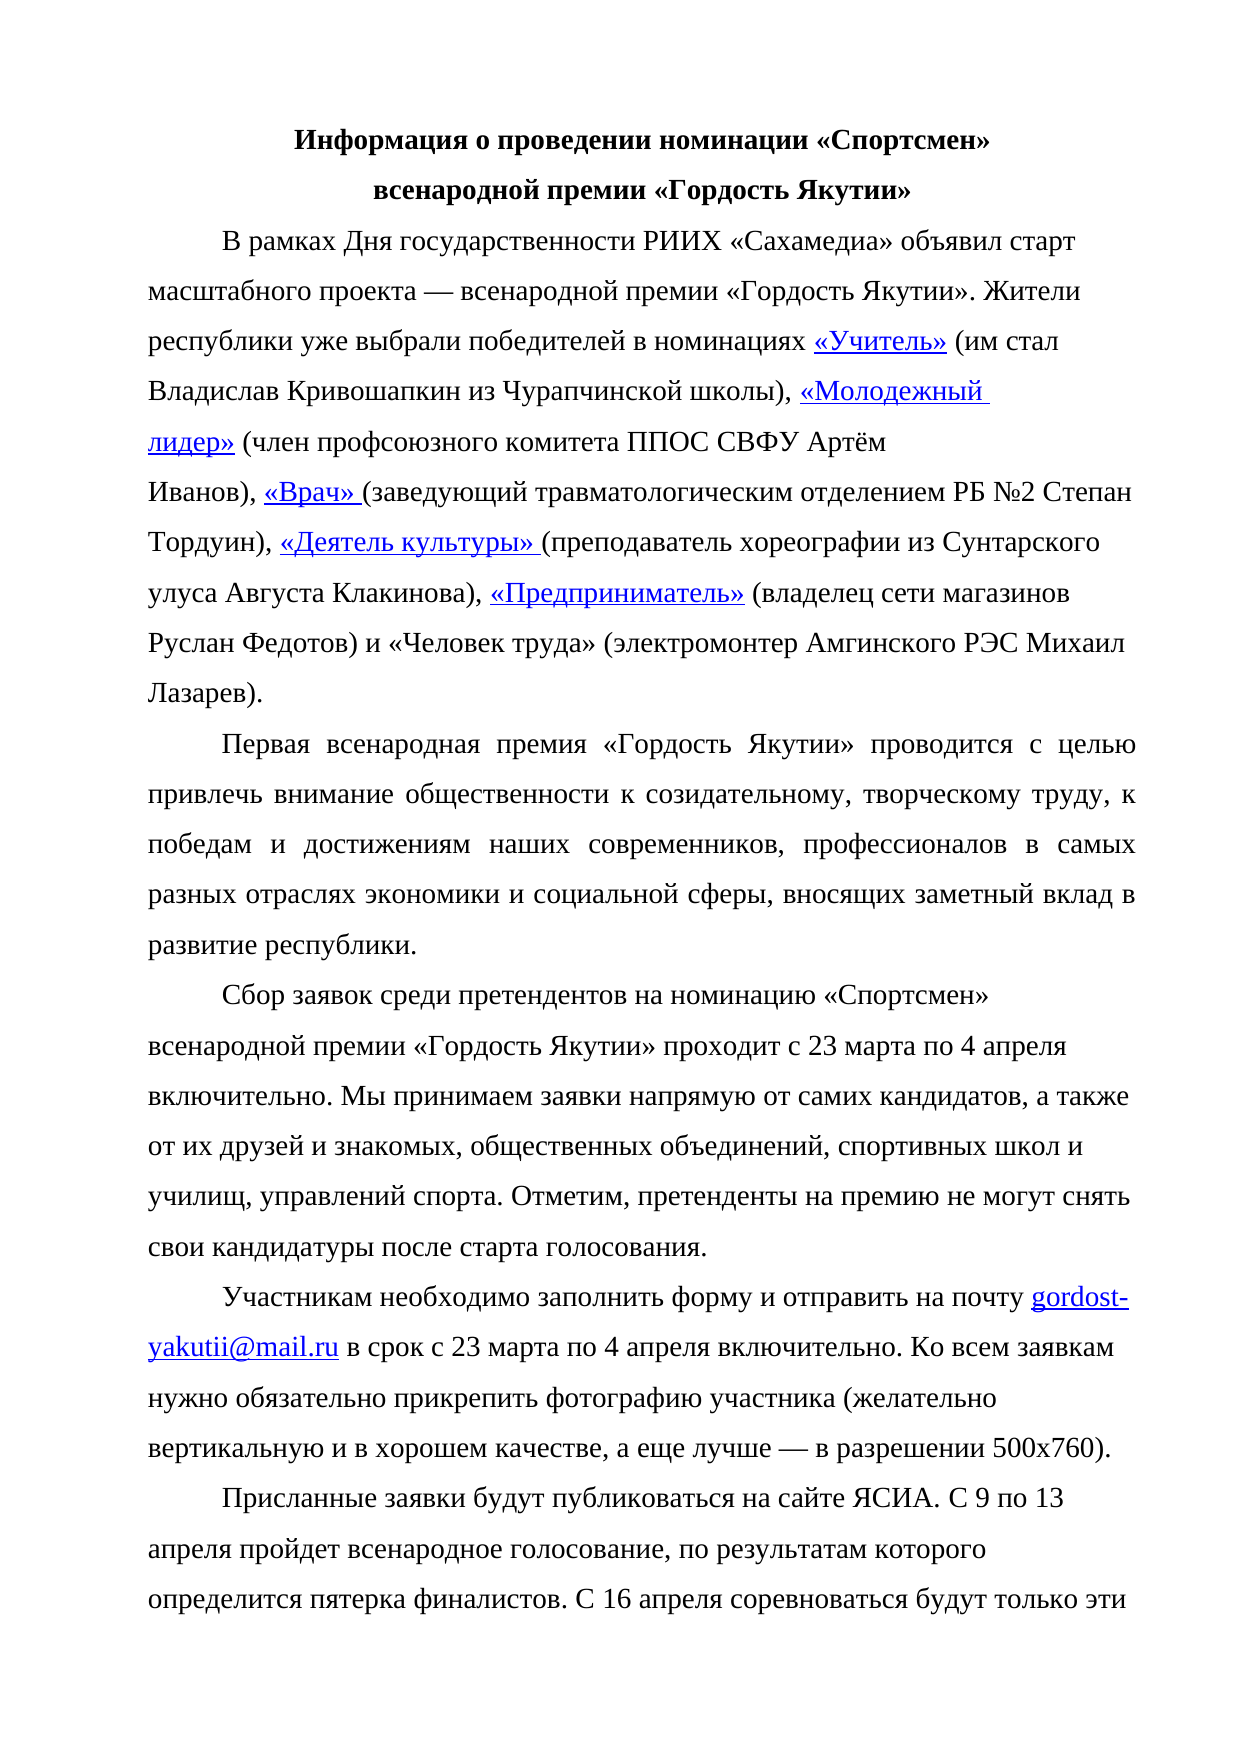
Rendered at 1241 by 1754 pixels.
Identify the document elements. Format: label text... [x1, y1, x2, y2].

text Информация о проведении номинации «Спортсмен» [148, 122, 1137, 156]
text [148, 1480, 1137, 1614]
text В рамках Дня государственности РИИХ «Сахамедиа» объявил старт масштабного проекта — всенародной премии «Гордость Якутии». Жители республики уже выбрали победителей в номинациях «Учитель» (им стал Владислав Кривошапкин из Чурапчинской школы), «Молодежный лидер» (член профсоюзного комитета ППОС СВФУ Артём Иванов), «Врач» (заведующий травматологическим отделением РБ №2 Степан Тордуин), «Деятель культуры» (преподаватель хореографии из Сунтарского улуса Августа Клакинова), «Предприниматель» (владелец сети магазинов Руслан Федотов) и «Человек труда» (электромонтер Амгинского РЭС Михаил Лазарев). [148, 223, 1137, 709]
text всенародной премии «Гордость Якутии» [148, 172, 1137, 206]
text Участникам необходимо заполнить форму и отправить на почту gordost-yakutii@mail.ru в срок с 23 марта по 4 апреля включительно. Ко всем заявкам нужно обязательно прикрепить фотографию участника (желательно вертикальную и в хорошем качестве, а еще лучше — в разрешении 500х760). [148, 1279, 1137, 1464]
text Сбор заявок среди претендентов на номинацию «Спортсмен» всенародной премии «Гордость Якутии» проходит с 23 марта по 4 апреля включительно. Мы принимаем заявки напрямую от самих кандидатов, а также от их друзей и знакомых, общественных объединений, спортивных школ и училищ, управлений спорта. Отметим, претенденты на премию не могут снять свои кандидатуры после старта голосования. [148, 977, 1137, 1262]
text Первая всенародная премия «Гордость Якутии» проводится с целью привлечь внимание общественности к созидательному, творческому труду, к победам и достижениям наших современников, профессионалов в самых разных отраслях экономики и социальной сферы, вносящих заметный вклад в развитие республики. [148, 726, 1137, 961]
